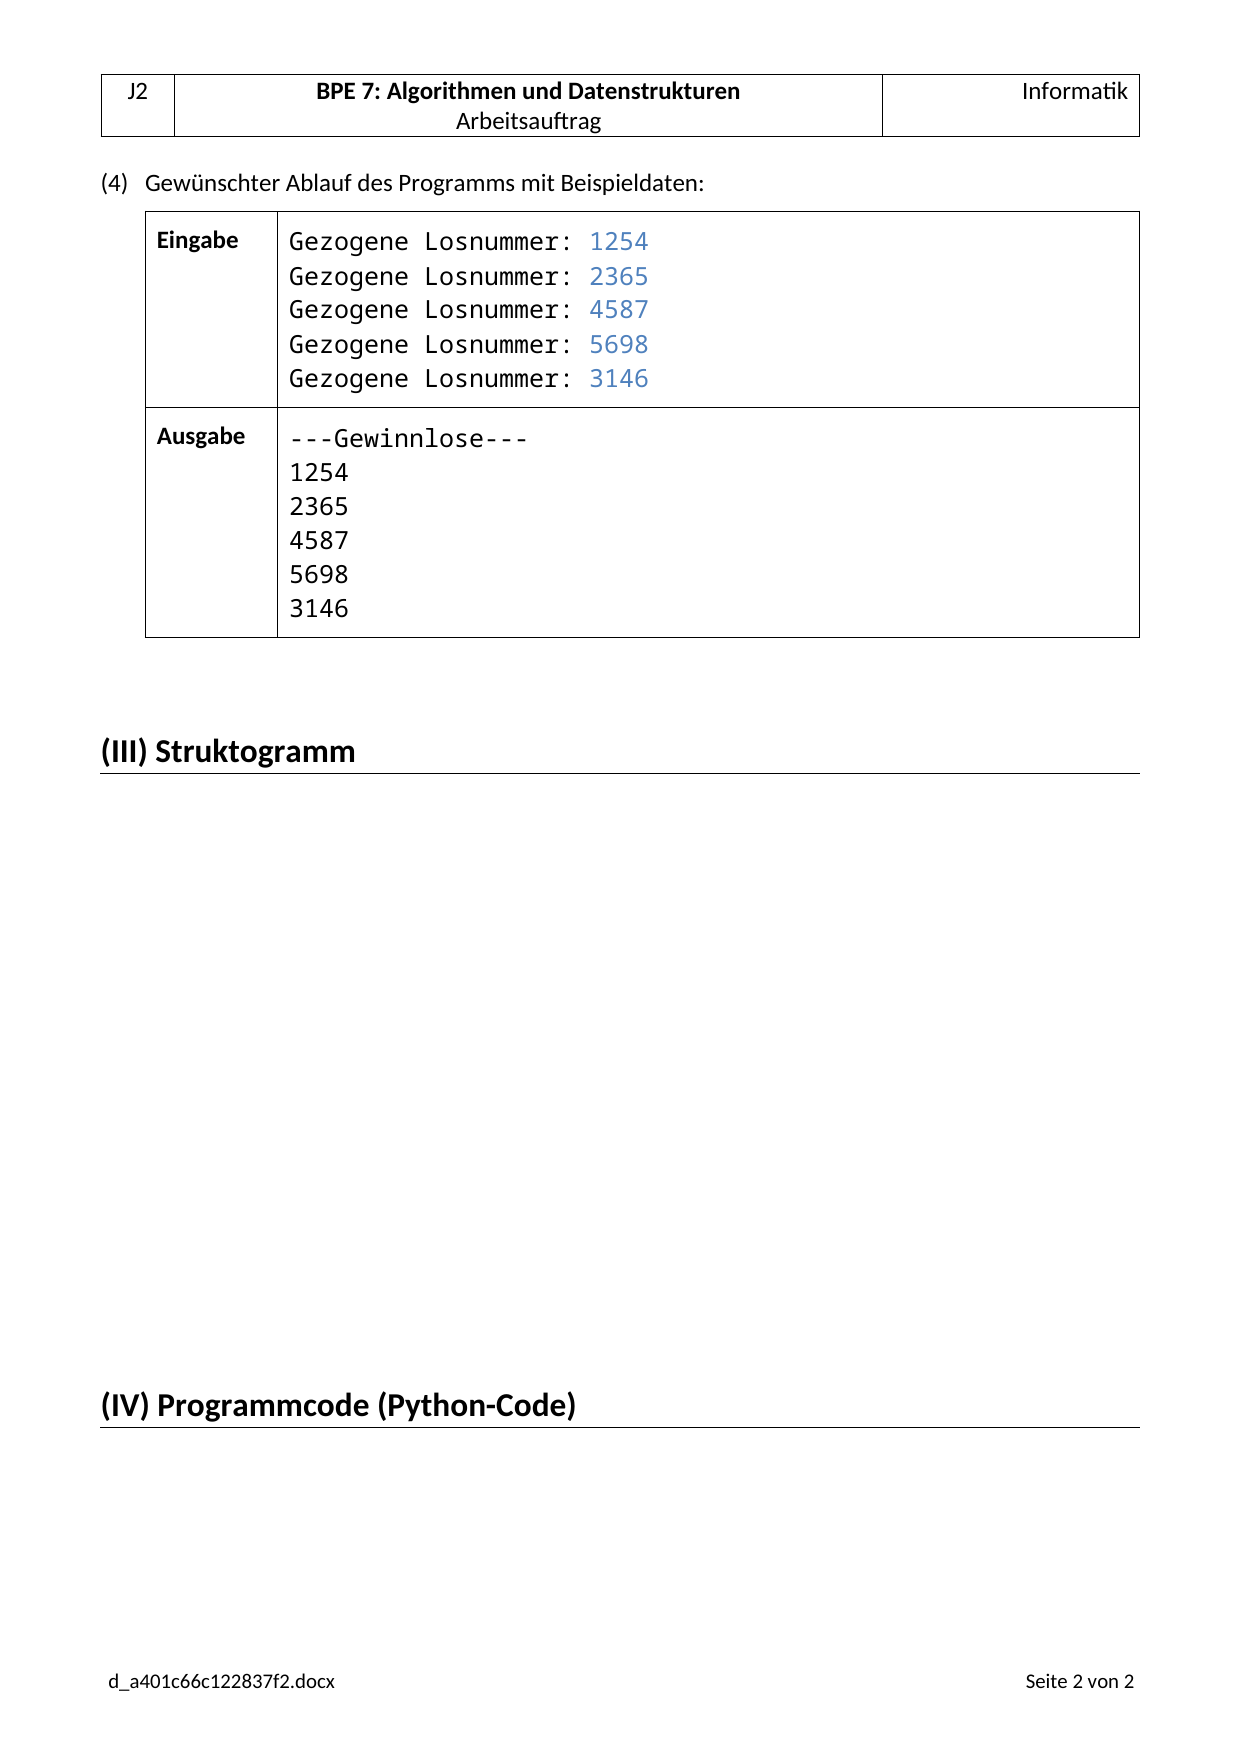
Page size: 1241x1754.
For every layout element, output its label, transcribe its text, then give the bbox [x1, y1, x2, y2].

text (IV) Programmcode (Python-Code) [100, 1384, 1140, 1427]
table_cell ---Gewinnlose--- 1254 2365 4587 5698 3146 [278, 408, 1139, 637]
list Gewünschter Ablauf des Programms mit Beispieldaten: [100, 167, 1140, 198]
table_header Gezogene Losnummer: 1254 Gezogene Losnummer: 2365 Gezogene Losnummer: 4587 Gezogene Losnummer: 5698 Gezogene Losnummer: 3146 [278, 212, 1139, 407]
text (III) Struktogramm [100, 730, 1140, 773]
table_header Eingabe [146, 212, 277, 407]
table_cell Ausgabe [146, 408, 277, 637]
